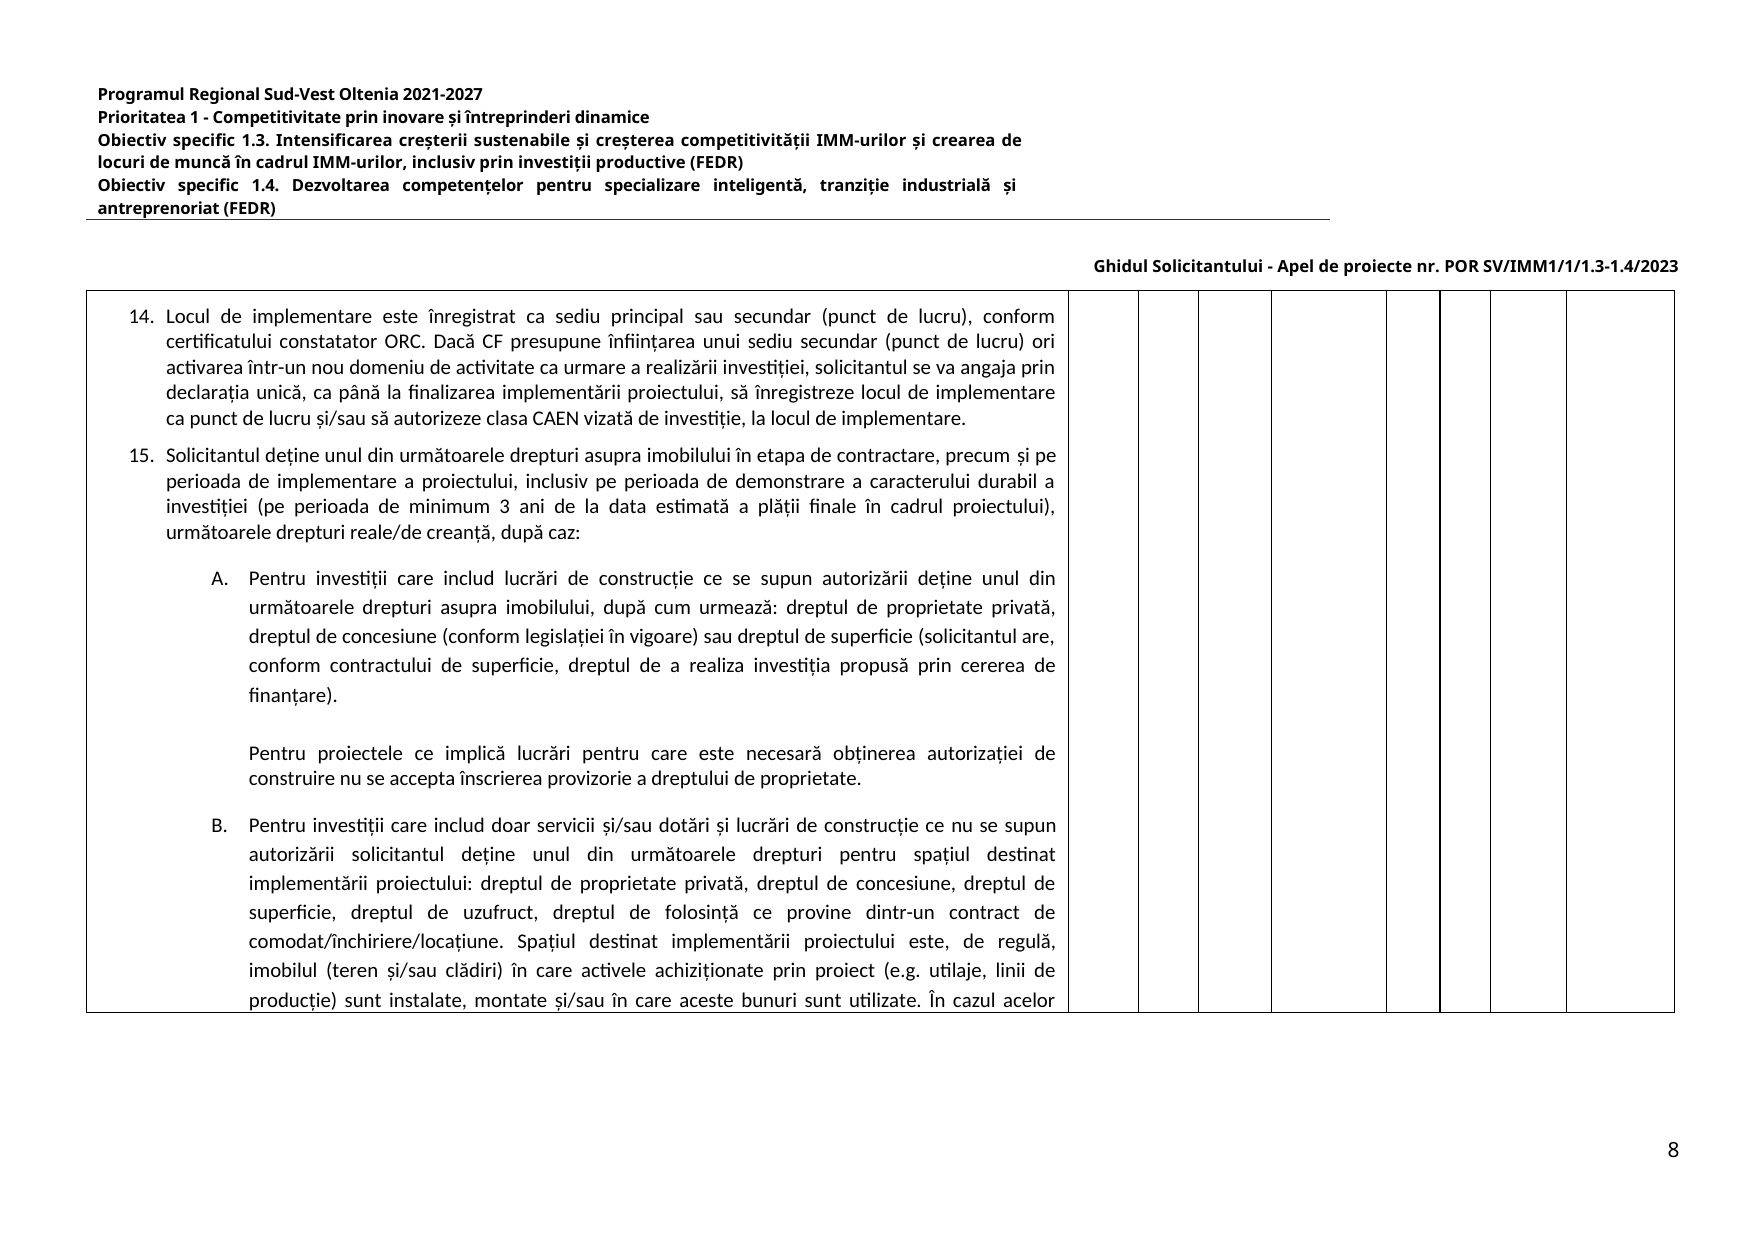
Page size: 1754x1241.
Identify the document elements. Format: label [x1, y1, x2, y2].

table_cell [1567, 291, 1674, 1012]
table_cell [1441, 291, 1490, 1012]
table_cell [1199, 291, 1271, 1012]
table_cell [1491, 291, 1566, 1012]
table_cell [1069, 291, 1138, 1012]
table_cell [1139, 291, 1198, 1012]
table_cell [1272, 291, 1386, 1012]
table_cell [87, 291, 1068, 1012]
table_cell [1387, 291, 1439, 1012]
